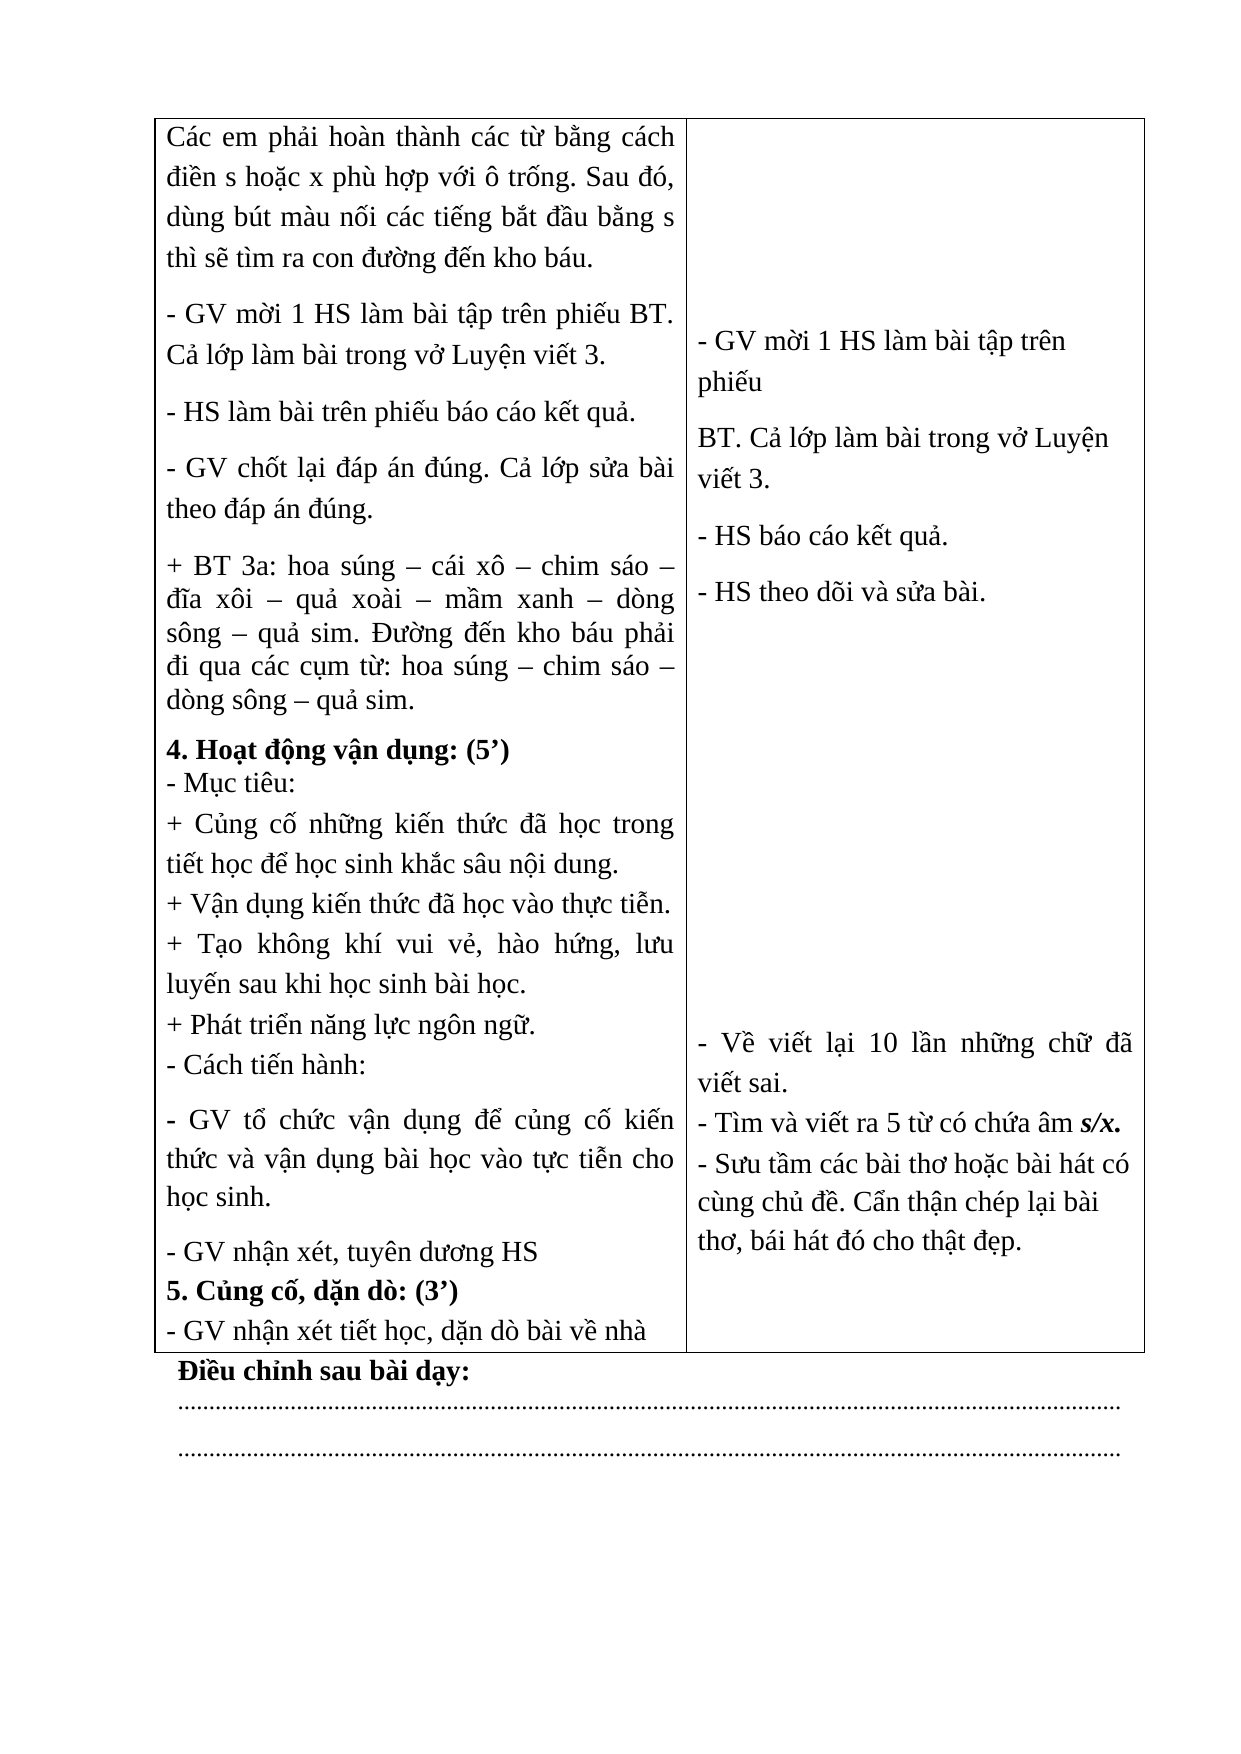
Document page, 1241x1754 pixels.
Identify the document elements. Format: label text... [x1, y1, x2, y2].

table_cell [156, 119, 686, 1352]
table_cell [687, 119, 1144, 1352]
text .............................................................................................................................................................................................................................................................................................................. [177, 1386, 1122, 1463]
text Điều chỉnh sau bài dạy: [177, 1353, 1122, 1386]
